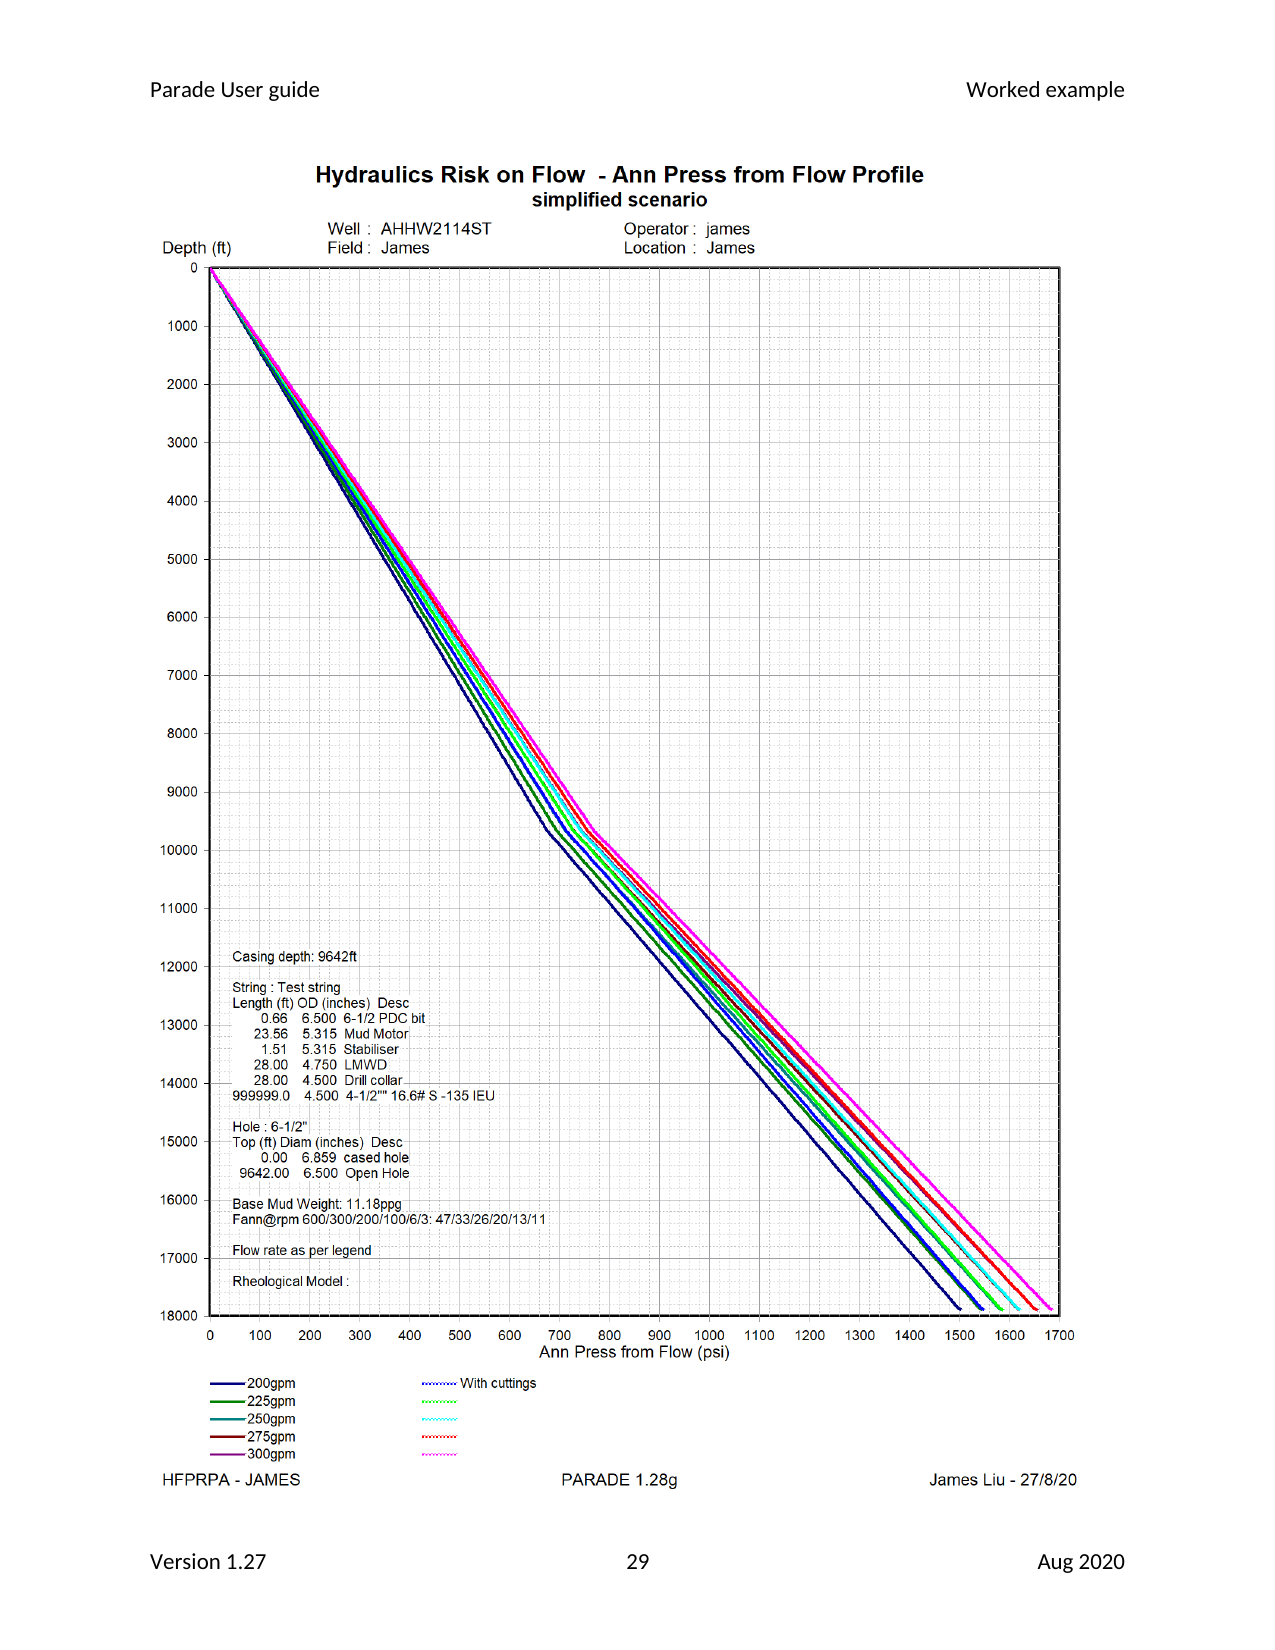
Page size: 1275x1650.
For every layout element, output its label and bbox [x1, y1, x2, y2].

picture [150, 150, 1093, 1500]
